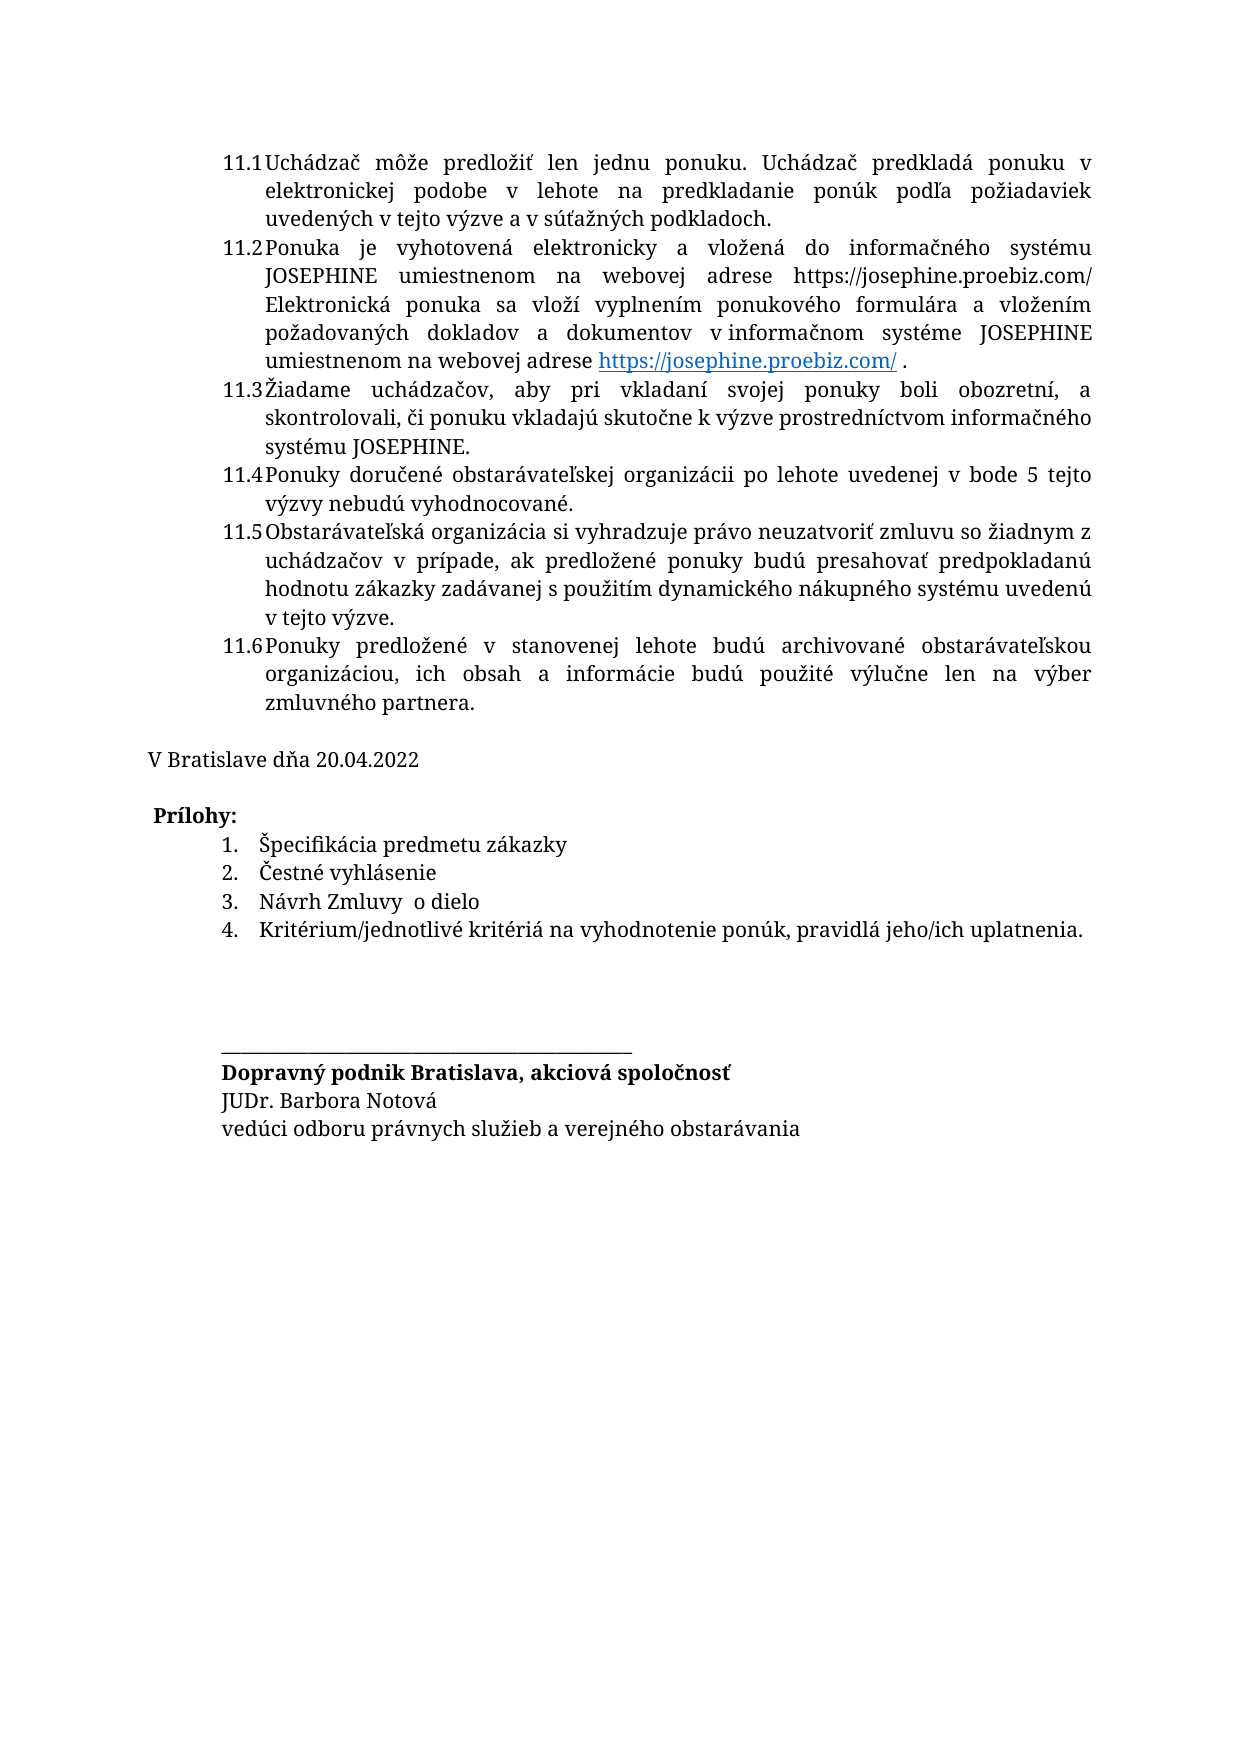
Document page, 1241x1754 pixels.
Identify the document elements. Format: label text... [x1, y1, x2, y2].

list Návrh Zmluvy o dielo [221, 887, 1093, 915]
list Obstarávateľská organizácia si vyhradzuje právo neuzatvoriť zmluvu so žiadnym z uchádzačov v prípade, ak predložené ponuky budú presahovať predpokladanú hodnotu zákazky zadávanej s použitím dynamického nákupného systému uvedenú v tejto výzve. [223, 517, 1093, 631]
list Žiadame uchádzačov, aby pri vkladaní svojej ponuky boli obozretní, a skontrolovali, či ponuku vkladajú skutočne k výzve prostredníctvom informačného systému Josephine. [223, 375, 1093, 460]
list Špecifikácia predmetu zákazky [221, 830, 1093, 858]
text ___________________________________________ [148, 1029, 1093, 1058]
list Ponuky predložené v stanovenej lehote budú archivované obstarávateľskou organizáciou, ich obsah a informácie budú použité výlučne len na výber zmluvného partnera. [223, 631, 1093, 716]
list Kritérium/jednotlivé kritériá na vyhodnotenie ponúk, pravidlá jeho/ich uplatnenia. [221, 915, 1093, 944]
list Čestné vyhlásenie [221, 858, 1093, 887]
list Ponuka je vyhotovená elektronicky a vložená do informačného systému JOSEPHINE umiestnenom na webovej adrese https://josephine.proebiz.com/ Elektronická ponuka sa vloží vyplnením ponukového formulára a vložením požadovaných dokladov a dokumentov v informačnom systéme JOSEPHINE umiestnenom na webovej adrese https://josephine.proebiz.com/ . [223, 233, 1093, 375]
list Ponuky doručené obstarávateľskej organizácii po lehote uvedenej v bode 5 tejto výzvy nebudú vyhodnocované. [223, 460, 1093, 517]
text vedúci odboru právnych služieb a verejného obstarávania [148, 1114, 1093, 1143]
text JUDr. Barbora Notová [148, 1086, 1093, 1114]
text V Bratislave dňa 20.04.2022 [148, 745, 1093, 773]
text Dopravný podnik Bratislava, akciová spoločnosť [148, 1058, 1093, 1086]
list Uchádzač môže predložiť len jednu ponuku. Uchádzač predkladá ponuku v elektronickej podobe v lehote na predkladanie ponúk podľa požiadaviek uvedených v tejto výzve a v súťažných podkladoch. [223, 148, 1093, 233]
text Prílohy: [148, 802, 1093, 830]
